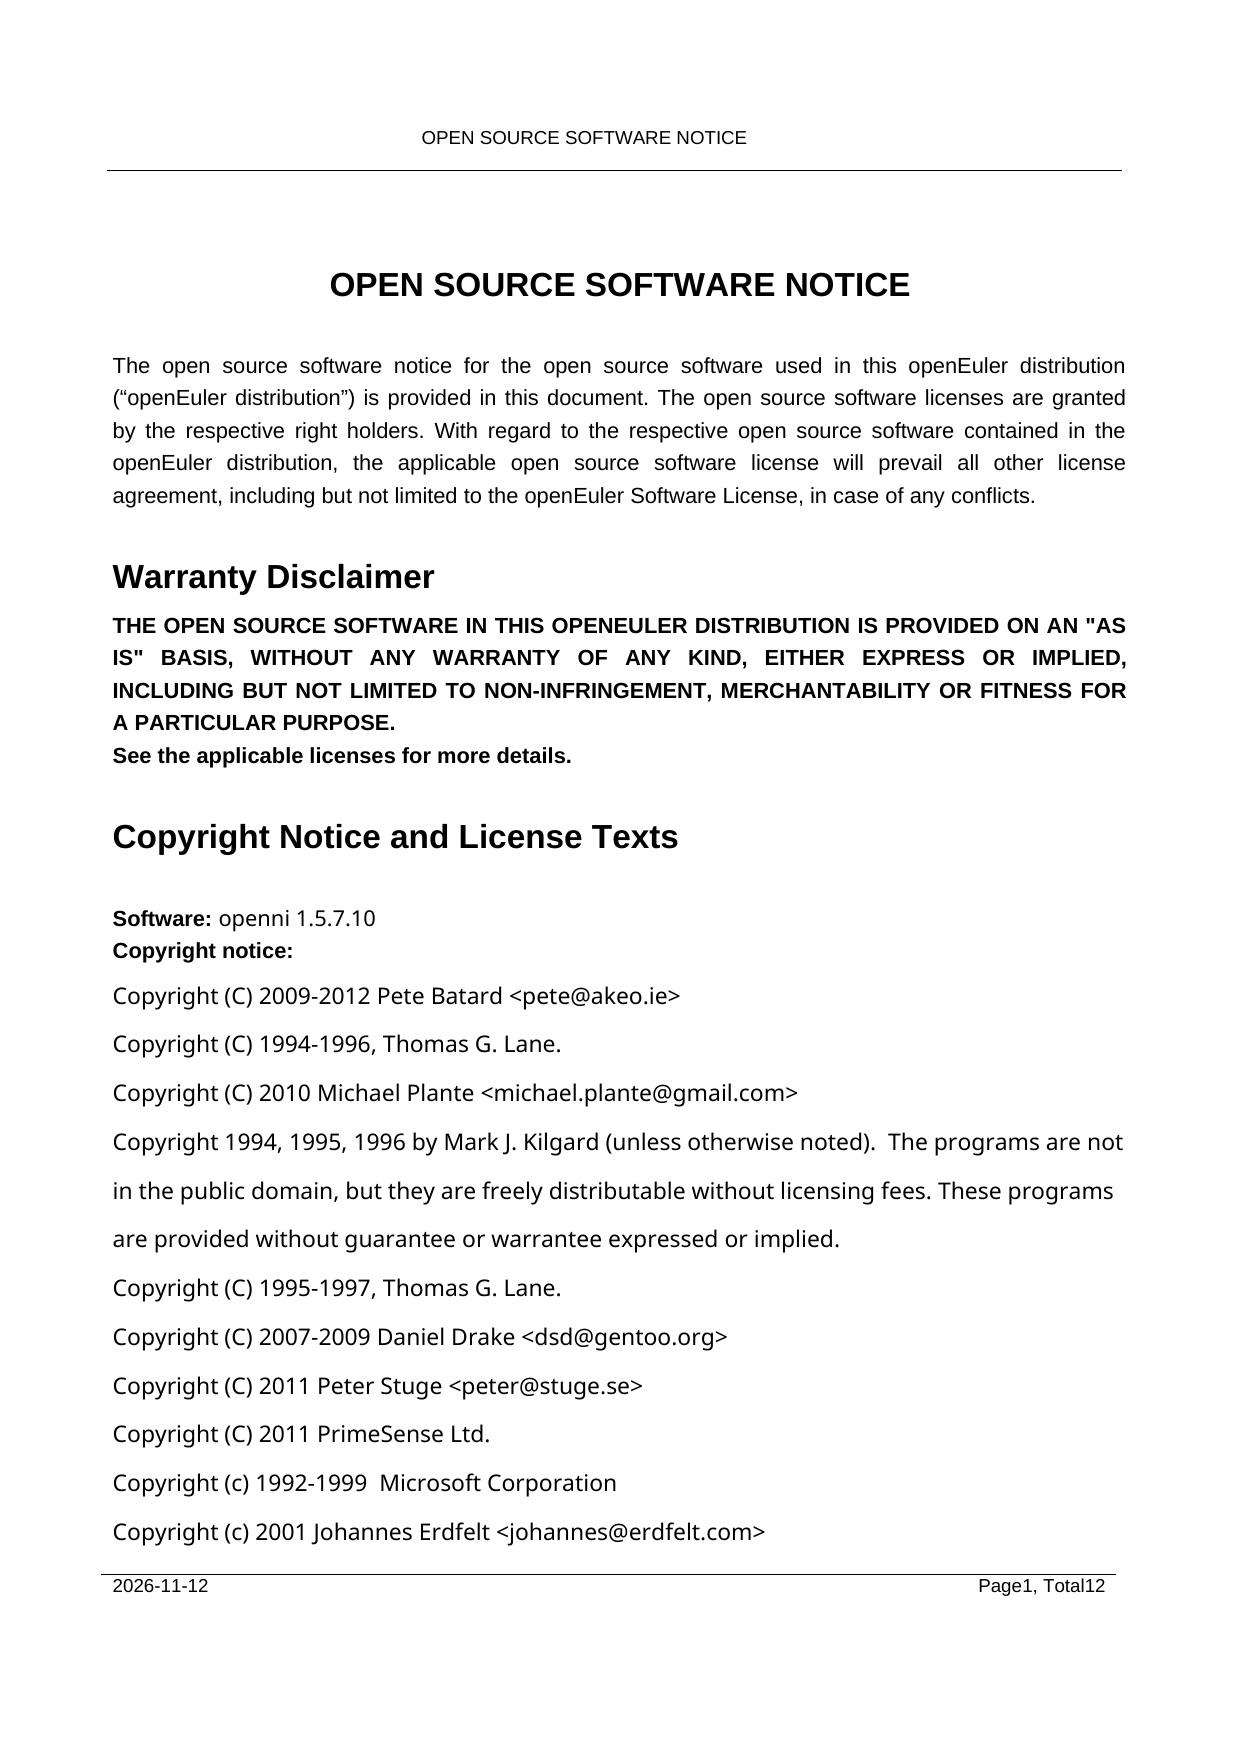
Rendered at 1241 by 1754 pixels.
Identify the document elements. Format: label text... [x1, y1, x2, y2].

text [112, 979, 1128, 1548]
text Copyright Notice and License Texts [112, 804, 1128, 869]
text Copyright notice: [112, 934, 1128, 966]
text OPEN SOURCE SOFTWARE NOTICE [112, 251, 1128, 316]
text THE OPEN SOURCE SOFTWARE IN THIS OPENEULER DISTRIBUTION IS PROVIDED ON AN "AS IS" BASIS, WITHOUT ANY WARRANTY OF ANY KIND, EITHER EXPRESS OR IMPLIED, INCLUDING BUT NOT LIMITED TO NON-INFRINGEMENT, MERCHANTABILITY OR FITNESS FOR A PARTICULAR PURPOSE. See the applicable licenses for more details. [112, 609, 1128, 771]
text The open source software notice for the open source software used in this openEuler distribution (“openEuler distribution”) is provided in this document. The open source software licenses are granted by the respective right holders. With regard to the respective open source software contained in the openEuler distribution, the applicable open source software license will prevail all other license agreement, including but not limited to the openEuler Software License, in case of any conflicts. [112, 349, 1128, 511]
text Software: openni 1.5.7.10 [112, 901, 1128, 934]
text Warranty Disclaimer [112, 544, 1128, 609]
